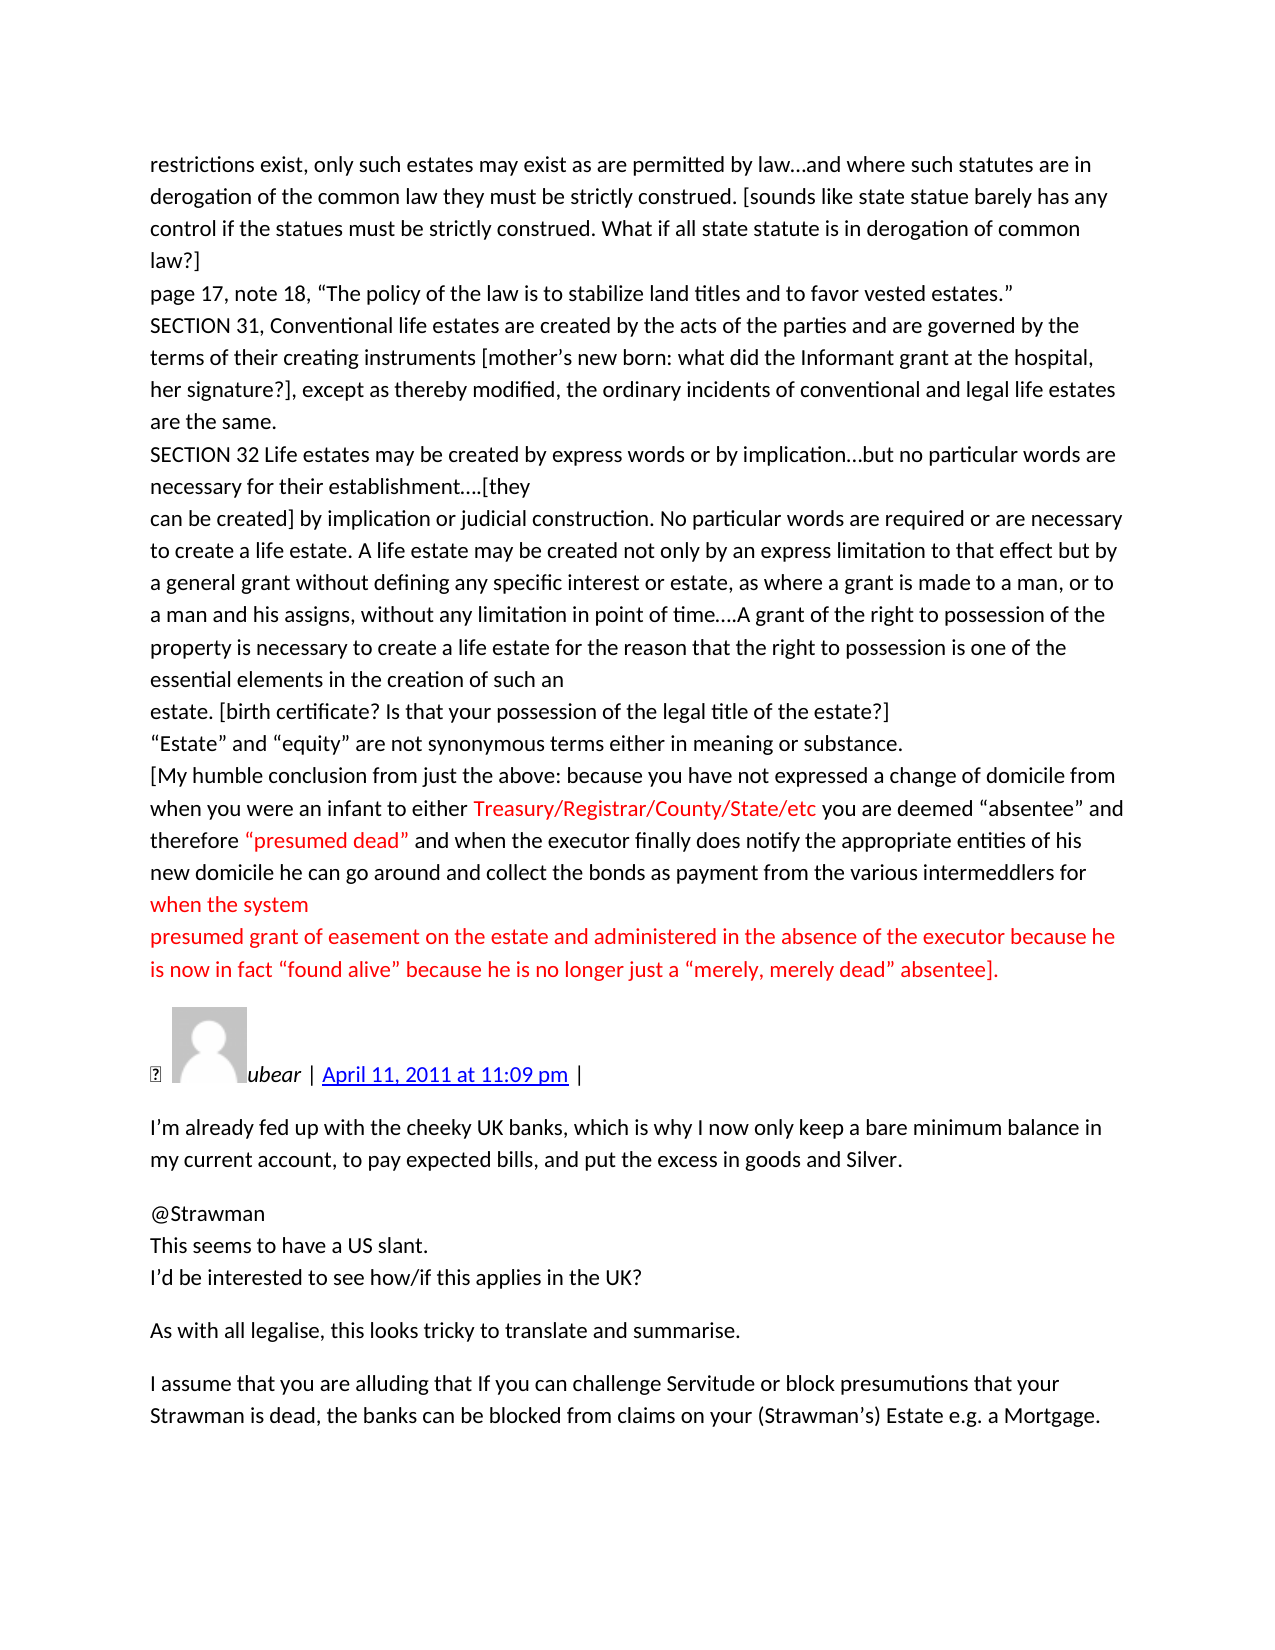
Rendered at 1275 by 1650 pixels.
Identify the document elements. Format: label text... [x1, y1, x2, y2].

text I’m already fed up with the cheeky UK banks, which is why I now only keep a bare minimum balance in my current account, to pay expected bills, and put the excess in goods and Silver. [150, 1113, 1125, 1174]
text @Strawman This seems to have a US slant. I’d be interested to see how/if this applies in the UK? [150, 1199, 1125, 1291]
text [150, 150, 1125, 983]
text I assume that you are alluding that If you can challenge Servitude or block presumutions that your Strawman is dead, the banks can be blocked from claims on your (Strawman’s) Estate e.g. a Mortgage. [150, 1369, 1125, 1429]
picture [172, 1007, 247, 1083]
text  ubear | April 11, 2011 at 11:09 pm | [150, 1008, 1125, 1088]
text As with all legalise, this looks tricky to translate and summarise. [150, 1316, 1125, 1344]
